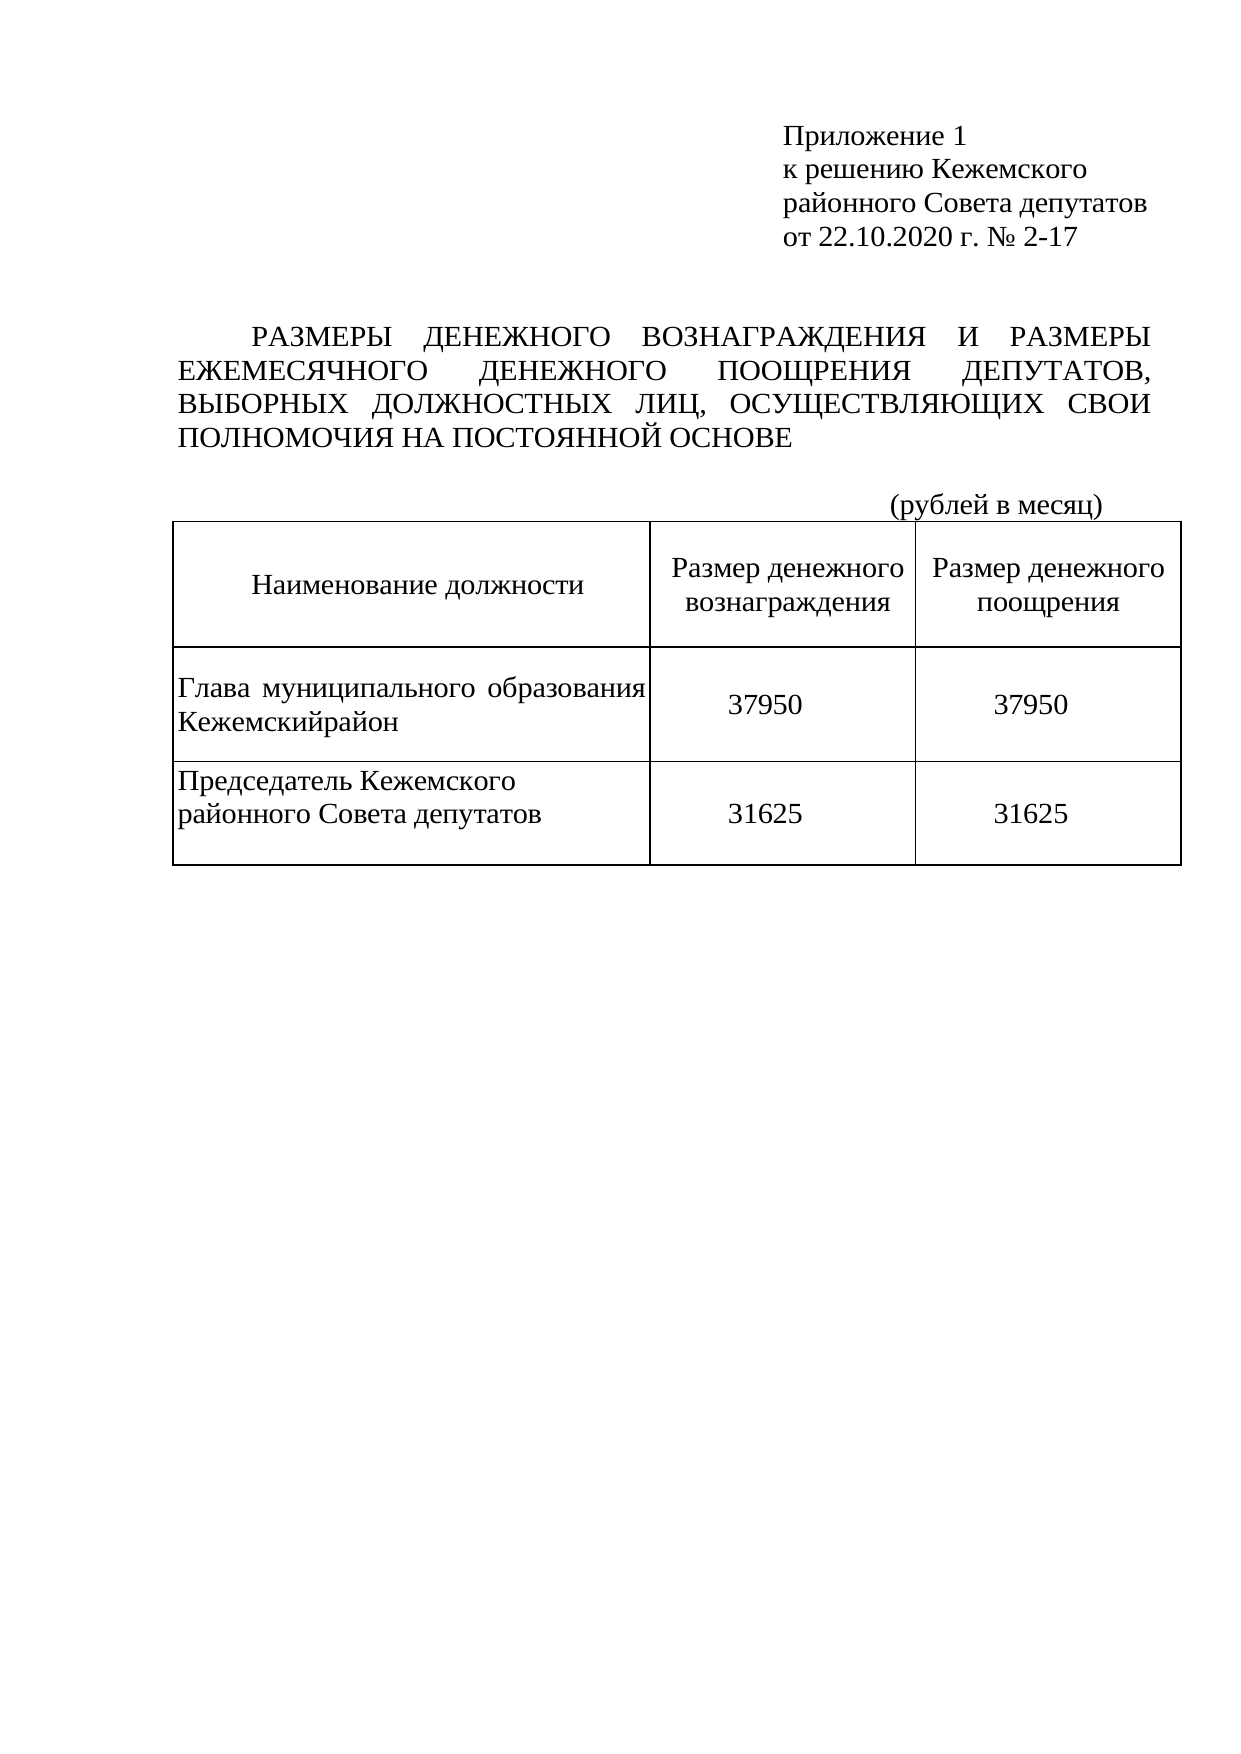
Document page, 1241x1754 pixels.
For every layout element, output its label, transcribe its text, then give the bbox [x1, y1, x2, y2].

table_cell 31625 [651, 762, 915, 864]
text Приложение 1 [177, 118, 1152, 152]
table_header Размер денежного вознаграждения [651, 522, 915, 646]
text РАЗМЕРЫ ДЕНЕЖНОГО ВОЗНАГРАЖДЕНИЯ И РАЗМЕРЫ ЕЖЕМЕСЯЧНОГО ДЕНЕЖНОГО ПООЩРЕНИЯ ДЕПУТАТОВ, ВЫБОРНЫХ ДОЛЖНОСТНЫХ ЛИЦ, ОСУЩЕСТВЛЯЮЩИХ СВОИ ПОЛНОМОЧИЯ НА ПОСТОЯННОЙ ОСНОВЕ [177, 319, 1152, 453]
table_header Размер денежного поощрения [916, 522, 1180, 646]
table_cell 37950 [651, 648, 915, 761]
text от 22.10.2020 г. № 2-17 [177, 219, 1152, 252]
table_header Наименование должности [174, 522, 649, 646]
text (рублей в месяц) [177, 487, 1152, 521]
text к решению Кежемского [177, 152, 1152, 185]
table_cell 31625 [916, 762, 1180, 864]
text районного Совета депутатов [177, 185, 1152, 219]
table_cell 37950 [916, 648, 1180, 761]
table_cell Председатель Кежемского районного Совета депутатов [174, 762, 649, 864]
table_cell Глава муниципального образования Кежемскийрайон [174, 648, 649, 761]
